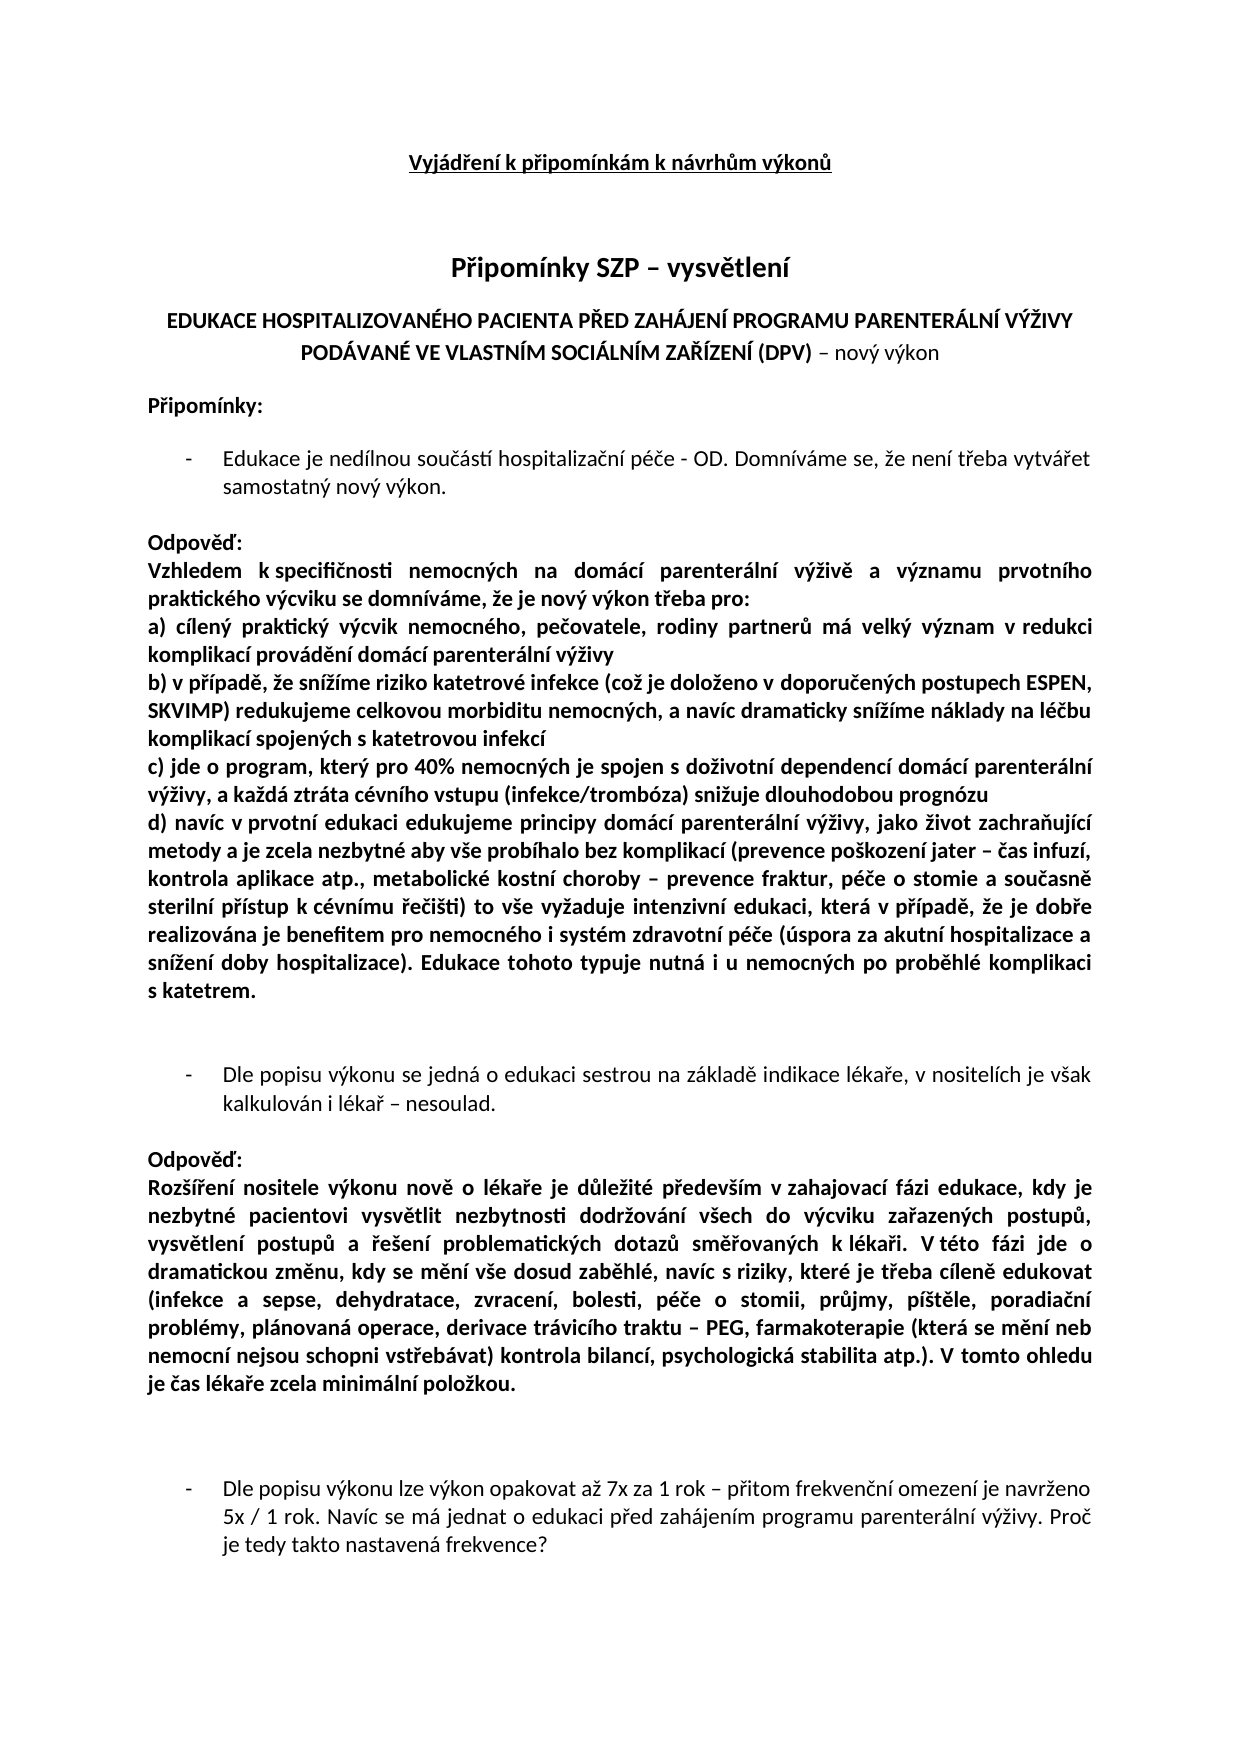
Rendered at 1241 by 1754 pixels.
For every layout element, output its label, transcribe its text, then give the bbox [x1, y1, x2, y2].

text Připomínky: [148, 391, 1093, 419]
list Dle popisu výkonu se jedná o edukaci sestrou na základě indikace lékaře, v nositelích je však kalkulován i lékař – nesoulad. [185, 1061, 1093, 1117]
text Vzhledem k specifičnosti nemocných na domácí parenterální výživě a významu prvotního praktického výcviku se domníváme, že je nový výkon třeba pro: [148, 556, 1093, 612]
text Vyjádření k připomínkám k návrhům výkonů [148, 148, 1093, 176]
text EDUKACE HOSPITALIZOVANÉHO PACIENTA PŘED ZAHÁJENÍ PROGRAMU PARENTERÁLNÍ VÝŽIVY PODÁVANÉ VE VLASTNÍM SOCIÁLNÍM ZAŘÍZENÍ (DPV) – nový výkon [148, 306, 1093, 366]
text d) navíc v prvotní edukaci edukujeme principy domácí parenterální výživy, jako život zachraňující metody a je zcela nezbytné aby vše probíhalo bez komplikací (prevence poškození jater – čas infuzí, kontrola aplikace atp., metabolické kostní choroby – prevence fraktur, péče o stomie a současně sterilní přístup k cévnímu řečišti) to vše vyžaduje intenzivní edukaci, která v případě, že je dobře realizována je benefitem pro nemocného i systém zdravotní péče (úspora za akutní hospitalizace a snížení doby hospitalizace). Edukace tohoto typuje nutná i u nemocných po proběhlé komplikaci s katetrem. [148, 808, 1093, 1004]
text Odpověď: [148, 1145, 1093, 1173]
text a) cílený praktický výcvik nemocného, pečovatele, rodiny partnerů má velký význam v redukci komplikací provádění domácí parenterální výživy [148, 612, 1093, 668]
text Rozšíření nositele výkonu nově o lékaře je důležité především v zahajovací fázi edukace, kdy je nezbytné pacientovi vysvětlit nezbytnosti dodržování všech do výcviku zařazených postupů, vysvětlení postupů a řešení problematických dotazů směřovaných k lékaři. V této fázi jde o dramatickou změnu, kdy se mění vše dosud zaběhlé, navíc s riziky, které je třeba cíleně edukovat (infekce a sepse, dehydratace, zvracení, bolesti, péče o stomii, průjmy, píštěle, poradiační problémy, plánovaná operace, derivace trávicího traktu – PEG, farmakoterapie (která se mění neb nemocní nejsou schopni vstřebávat) kontrola bilancí, psychologická stabilita atp.). V tomto ohledu je čas lékaře zcela minimální položkou. [148, 1173, 1093, 1397]
text b) v případě, že snížíme riziko katetrové infekce (což je doloženo v doporučených postupech ESPEN, SKVIMP) redukujeme celkovou morbiditu nemocných, a navíc dramaticky snížíme náklady na léčbu komplikací spojených s katetrovou infekcí [148, 668, 1093, 752]
list Dle popisu výkonu lze výkon opakovat až 7x za 1 rok – přitom frekvenční omezení je navrženo 5x / 1 rok. Navíc se má jednat o edukaci před zahájením programu parenterální výživy. Proč je tedy takto nastavená frekvence? [185, 1474, 1093, 1558]
list Edukace je nedílnou součástí hospitalizační péče - OD. Domníváme se, že není třeba vytvářet samostatný nový výkon. [185, 444, 1093, 500]
text Odpověď: [148, 528, 1093, 556]
text c) jde o program, který pro 40% nemocných je spojen s doživotní dependencí domácí parenterální výživy, a každá ztráta cévního vstupu (infekce/trombóza) snižuje dlouhodobou prognózu [148, 752, 1093, 808]
text Připomínky SZP – vysvětlení [148, 249, 1093, 285]
